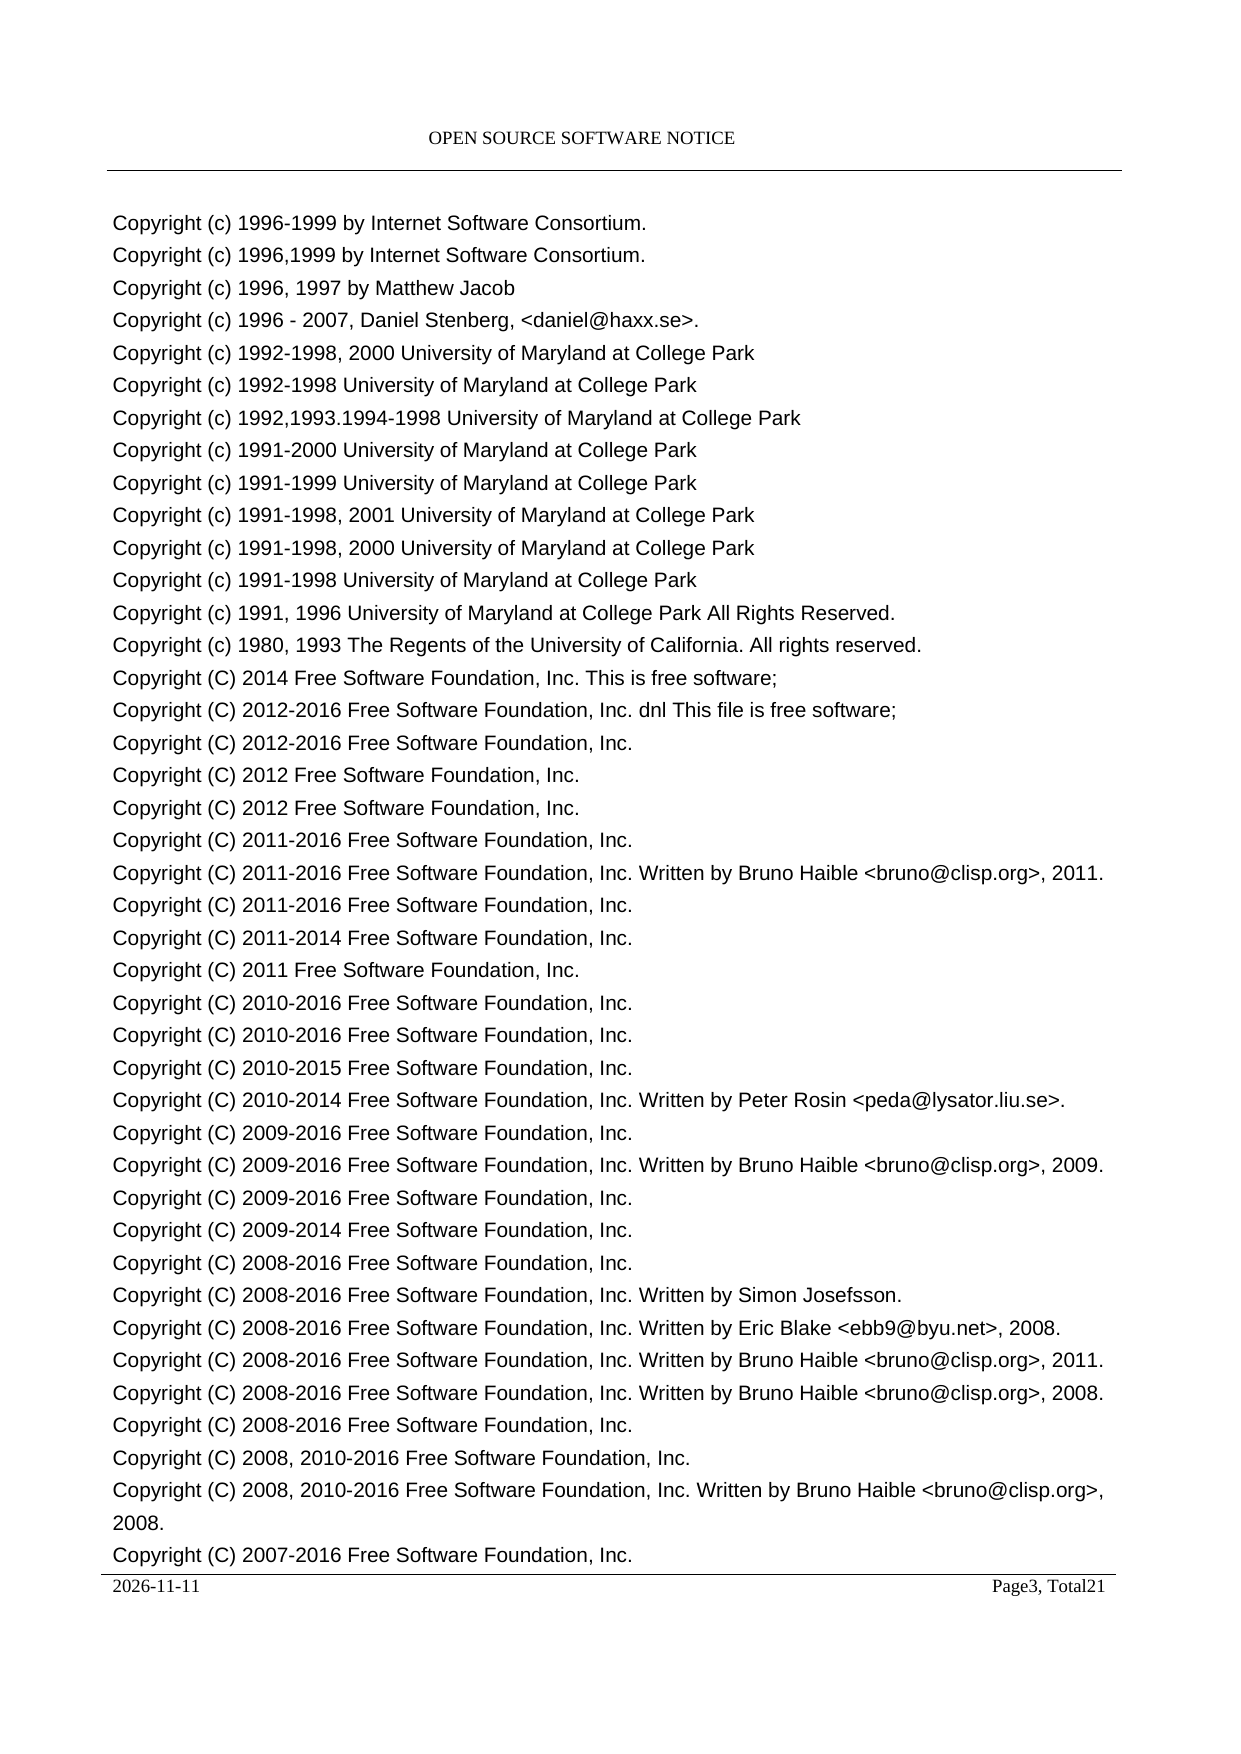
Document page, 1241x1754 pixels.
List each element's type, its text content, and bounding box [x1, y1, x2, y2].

text Copyright (C) 2012-2016 Free Software Foundation, Inc. [112, 726, 1128, 759]
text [112, 1539, 1128, 1571]
text Copyright (c) 1992-1998, 2000 University of Maryland at College Park [112, 336, 1128, 369]
text Copyright (C) 2011-2014 Free Software Foundation, Inc. [112, 921, 1128, 954]
text Copyright (C) 2009-2016 Free Software Foundation, Inc. [112, 1116, 1128, 1149]
text Copyright (C) 2010-2014 Free Software Foundation, Inc. Written by Peter Rosin <peda@lysator.liu.se>. [112, 1084, 1128, 1116]
text Copyright (C) 2012-2016 Free Software Foundation, Inc. dnl This file is free software; [112, 694, 1128, 726]
text Copyright (C) 2012 Free Software Foundation, Inc. [112, 791, 1128, 824]
text Copyright (c) 1996-1999 by Internet Software Consortium. [112, 206, 1128, 239]
text Copyright (c) 1996 - 2007, Daniel Stenberg, <daniel@haxx.se>. [112, 304, 1128, 336]
text Copyright (c) 1980, 1993 The Regents of the University of California. All rights reserved. [112, 629, 1128, 661]
text Copyright (C) 2008-2016 Free Software Foundation, Inc. Written by Bruno Haible <bruno@clisp.org>, 2011. [112, 1344, 1128, 1376]
text Copyright (c) 1996,1999 by Internet Software Consortium. [112, 239, 1128, 271]
text Copyright (C) 2008-2016 Free Software Foundation, Inc. Written by Bruno Haible <bruno@clisp.org>, 2008. [112, 1376, 1128, 1409]
text Copyright (C) 2009-2016 Free Software Foundation, Inc. Written by Bruno Haible <bruno@clisp.org>, 2009. [112, 1149, 1128, 1181]
text Copyright (C) 2008, 2010-2016 Free Software Foundation, Inc. Written by Bruno Haible <bruno@clisp.org>, 2008. [112, 1474, 1128, 1539]
text Copyright (C) 2010-2016 Free Software Foundation, Inc. [112, 986, 1128, 1019]
text Copyright (c) 1991, 1996 University of Maryland at College Park All Rights Reserved. [112, 596, 1128, 629]
text Copyright (C) 2011-2016 Free Software Foundation, Inc. [112, 889, 1128, 921]
text Copyright (C) 2014 Free Software Foundation, Inc. This is free software; [112, 661, 1128, 694]
text Copyright (c) 1991-1998 University of Maryland at College Park [112, 564, 1128, 596]
text Copyright (C) 2010-2015 Free Software Foundation, Inc. [112, 1051, 1128, 1084]
text Copyright (C) 2009-2016 Free Software Foundation, Inc. [112, 1181, 1128, 1214]
text Copyright (c) 1992,1993.1994-1998 University of Maryland at College Park [112, 401, 1128, 434]
text Copyright (C) 2011 Free Software Foundation, Inc. [112, 954, 1128, 986]
text Copyright (C) 2011-2016 Free Software Foundation, Inc. Written by Bruno Haible <bruno@clisp.org>, 2011. [112, 856, 1128, 889]
text Copyright (C) 2008-2016 Free Software Foundation, Inc. [112, 1409, 1128, 1441]
text Copyright (c) 1991-1998, 2000 University of Maryland at College Park [112, 531, 1128, 564]
text Copyright (C) 2012 Free Software Foundation, Inc. [112, 759, 1128, 791]
text Copyright (C) 2011-2016 Free Software Foundation, Inc. [112, 824, 1128, 856]
text Copyright (C) 2010-2016 Free Software Foundation, Inc. [112, 1019, 1128, 1051]
text Copyright (C) 2009-2014 Free Software Foundation, Inc. [112, 1214, 1128, 1246]
text Copyright (c) 1991-2000 University of Maryland at College Park [112, 434, 1128, 466]
text Copyright (c) 1991-1998, 2001 University of Maryland at College Park [112, 499, 1128, 531]
text Copyright (C) 2008-2016 Free Software Foundation, Inc. Written by Simon Josefsson. [112, 1279, 1128, 1311]
text Copyright (c) 1991-1999 University of Maryland at College Park [112, 466, 1128, 499]
text Copyright (c) 1996, 1997 by Matthew Jacob [112, 271, 1128, 304]
text Copyright (C) 2008-2016 Free Software Foundation, Inc. [112, 1246, 1128, 1279]
text Copyright (C) 2008-2016 Free Software Foundation, Inc. Written by Eric Blake <ebb9@byu.net>, 2008. [112, 1311, 1128, 1344]
text Copyright (c) 1992-1998 University of Maryland at College Park [112, 369, 1128, 401]
text Copyright (C) 2008, 2010-2016 Free Software Foundation, Inc. [112, 1441, 1128, 1474]
